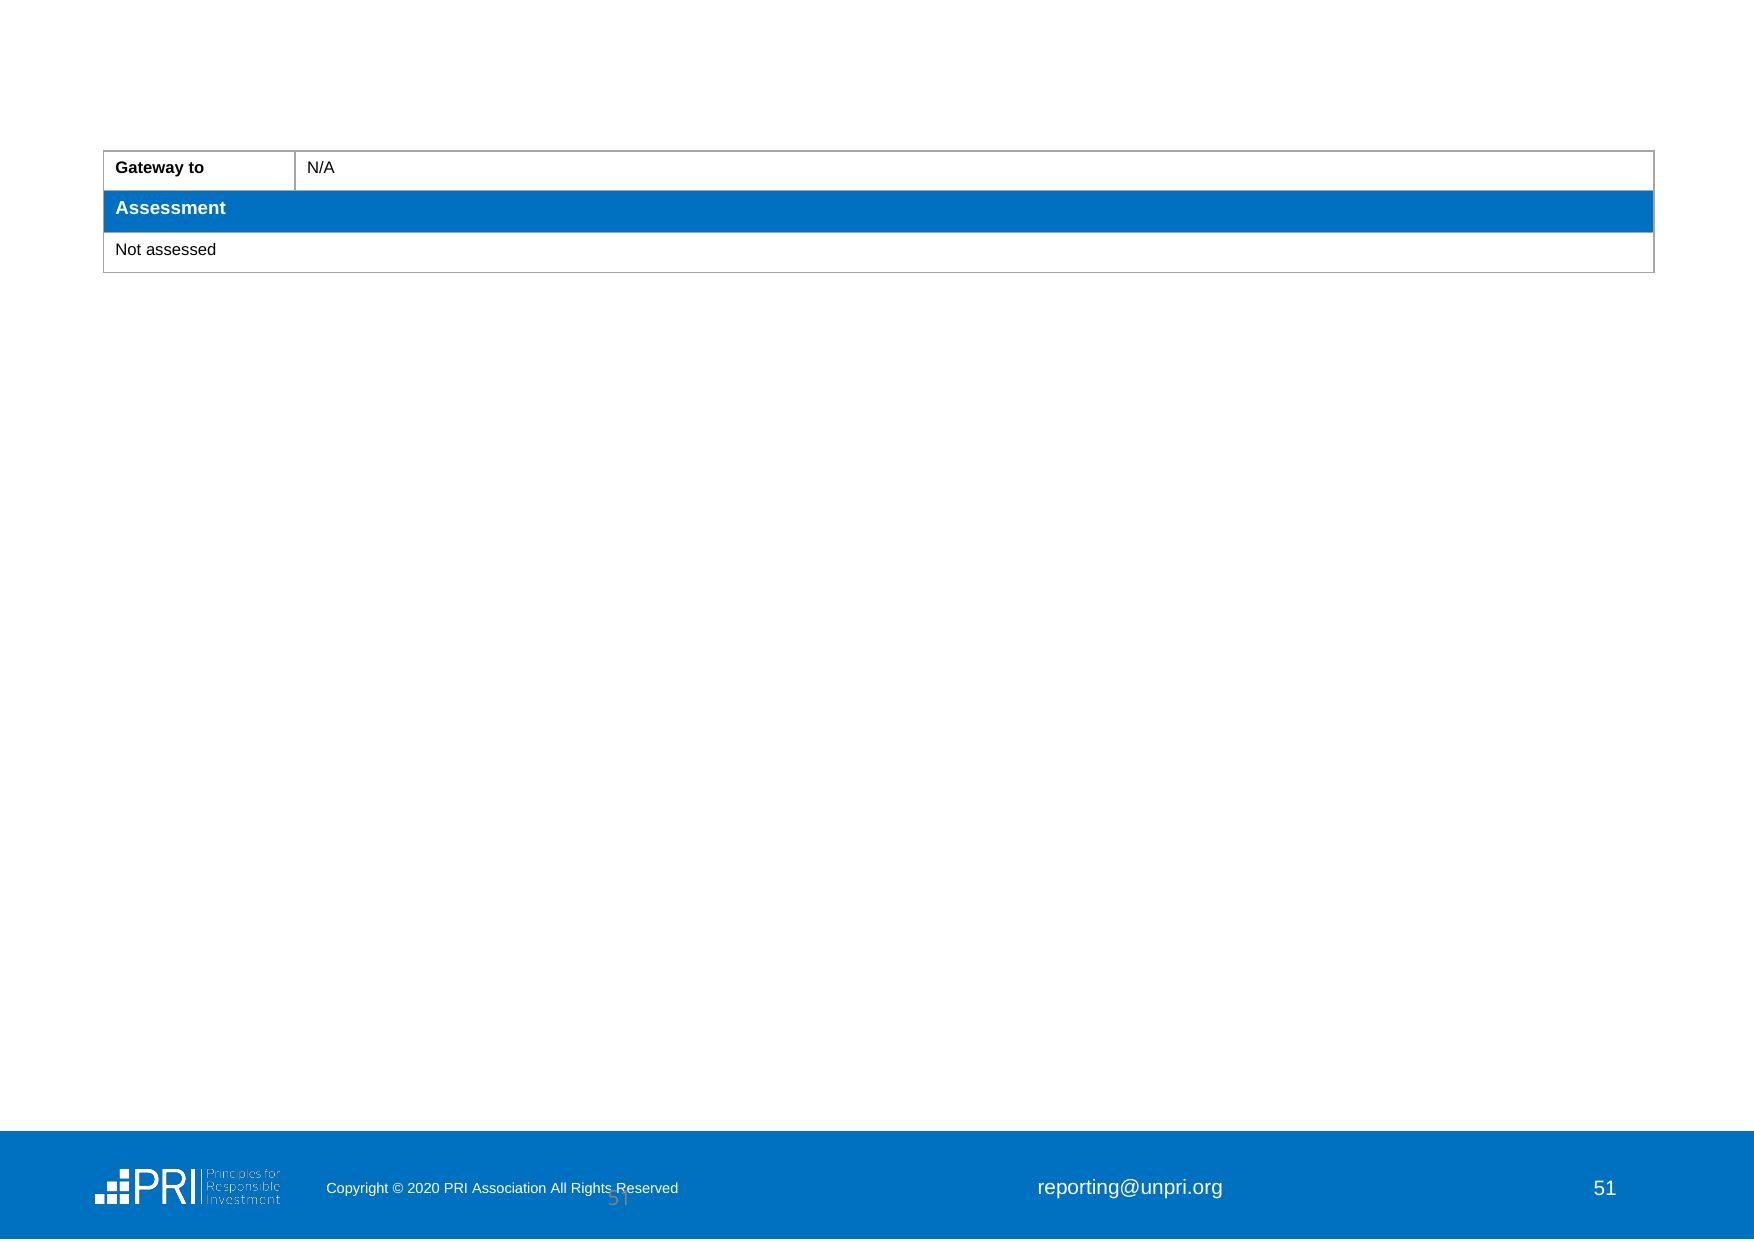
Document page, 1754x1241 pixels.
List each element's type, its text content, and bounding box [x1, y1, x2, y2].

picture [92, 1166, 282, 1207]
table_cell Not assessed [104, 233, 1653, 271]
table_cell Assessment [104, 191, 1653, 232]
table_cell Gateway to [104, 152, 294, 190]
table_cell N/A [296, 152, 1653, 190]
